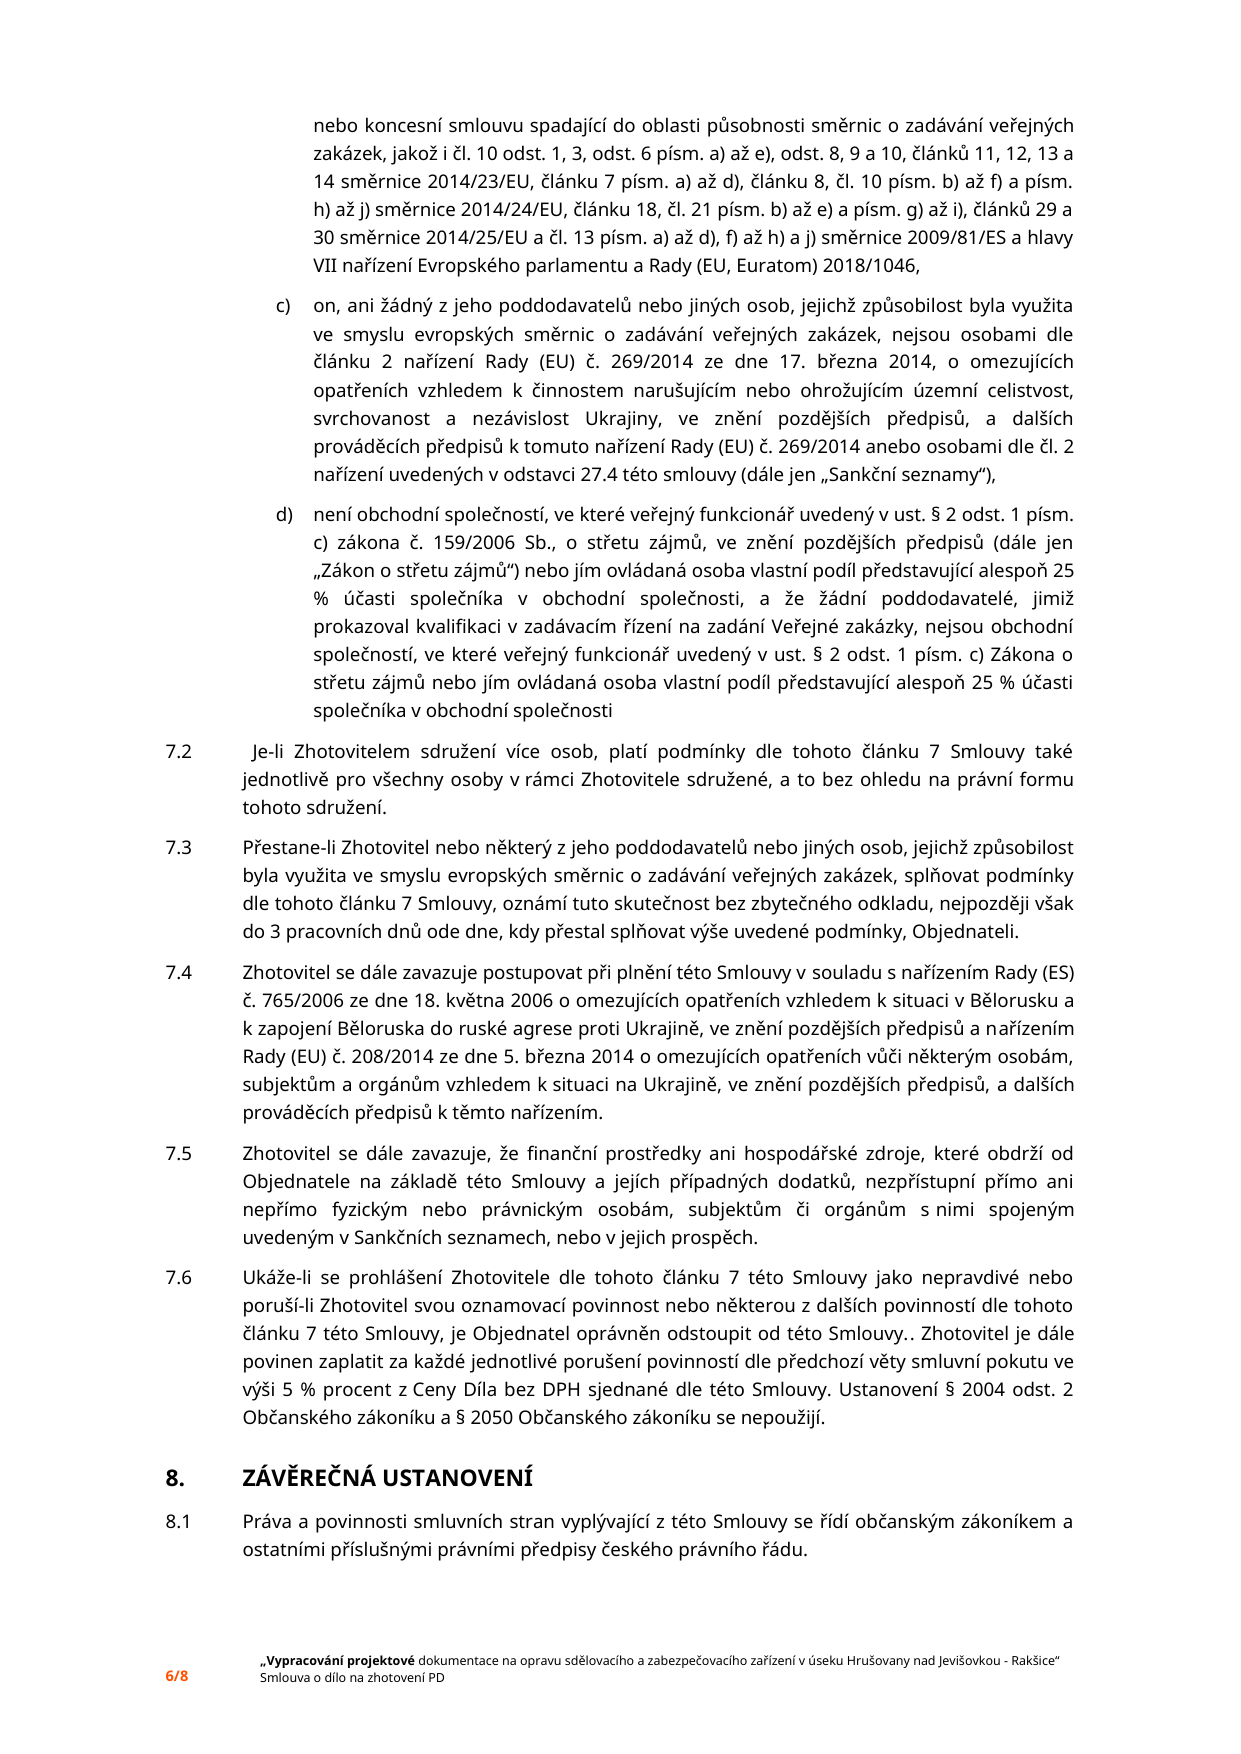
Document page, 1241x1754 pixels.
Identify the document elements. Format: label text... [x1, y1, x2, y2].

text Zhotovitel se dále zavazuje postupovat při plnění této Smlouvy v souladu s nařízením Rady (ES) č. 765/2006 ze dne 18. května 2006 o omezujících opatřeních vzhledem k situaci v Bělorusku a k zapojení Běloruska do ruské agrese proti Ukrajině, ve znění pozdějších předpisů a nařízením Rady (EU) č. 208/2014 ze dne 5. března 2014 o omezujících opatřeních vůči některým osobám, subjektům a orgánům vzhledem k situaci na Ukrajině, ve znění pozdějších předpisů, a dalších prováděcích předpisů k těmto nařízením. [165, 959, 1075, 1125]
text Přestane-li Zhotovitel nebo některý z jeho poddodavatelů nebo jiných osob, jejichž způsobilost byla využita ve smyslu evropských směrnic o zadávání veřejných zakázek, splňovat podmínky dle tohoto článku 7 Smlouvy, oznámí tuto skutečnost bez zbytečného odkladu, nejpozději však do 3 pracovních dnů ode dne, kdy přestal splňovat výše uvedené podmínky, Objednateli. [165, 835, 1075, 944]
text Ukáže-li se prohlášení Zhotovitele dle tohoto článku 7 této Smlouvy jako nepravdivé nebo poruší-li Zhotovitel svou oznamovací povinnost nebo některou z dalších povinností dle tohoto článku 7 této Smlouvy, je Objednatel oprávněn odstoupit od této Smlouvy.. Zhotovitel je dále povinen zaplatit za každé jednotlivé porušení povinností dle předchozí věty smluvní pokutu ve výši 5 % procent z Ceny Díla bez DPH sjednané dle této Smlouvy. Ustanovení § 2004 odst. 2 Občanského zákoníku a § 2050 Občanského zákoníku se nepoužijí. [165, 1264, 1075, 1430]
text Je-li Zhotovitelem sdružení více osob, platí podmínky dle tohoto článku 7 Smlouvy také jednotlivě pro všechny osoby v rámci Zhotovitele sdružené, a to bez ohledu na právní formu tohoto sdružení. [165, 738, 1075, 820]
list on, ani žádný z jeho poddodavatelů nebo jiných osob, jejichž způsobilost byla využita ve smyslu evropských směrnic o zadávání veřejných zakázek, nejsou osobami dle článku 2 nařízení Rady (EU) č. 269/2014 ze dne 17. března 2014, o omezujících opatřeních vzhledem k činnostem narušujícím nebo ohrožujícím územní celistvost, svrchovanost a nezávislost Ukrajiny, ve znění pozdějších předpisů, a dalších prováděcích předpisů k tomuto nařízení Rady (EU) č. 269/2014 anebo osobami dle čl. 2 nařízení uvedených v odstavci 27.4 této smlouvy (dále jen „Sankční seznamy“), [276, 293, 1075, 486]
text Zhotovitel se dále zavazuje, že finanční prostředky ani hospodářské zdroje, které obdrží od Objednatele na základě této Smlouvy a jejích případných dodatků, nezpřístupní přímo ani nepřímo fyzickým nebo právnickým osobám, subjektům či orgánům s nimi spojeným uvedeným v Sankčních seznamech, nebo v jejich prospěch. [165, 1140, 1075, 1249]
text Práva a povinnosti smluvních stran vyplývající z této Smlouvy se řídí občanským zákoníkem a ostatními příslušnými právními předpisy českého právního řádu. [165, 1509, 1075, 1562]
text ZÁVĚREČNÁ USTANOVENÍ [165, 1462, 1075, 1493]
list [276, 112, 1075, 278]
list není obchodní společností, ve které veřejný funkcionář uvedený v ust. § 2 odst. 1 písm. c) zákona č. 159/2006 Sb., o střetu zájmů, ve znění pozdějších předpisů (dále jen „Zákon o střetu zájmů“) nebo jím ovládaná osoba vlastní podíl představující alespoň 25 % účasti společníka v obchodní společnosti, a že žádní poddodavatelé, jimiž prokazoval kvalifikaci v zadávacím řízení na zadání Veřejné zakázky, nejsou obchodní společností, ve které veřejný funkcionář uvedený v ust. § 2 odst. 1 písm. c) Zákona o střetu zájmů nebo jím ovládaná osoba vlastní podíl představující alespoň 25 % účasti společníka v obchodní společnosti [276, 501, 1075, 723]
